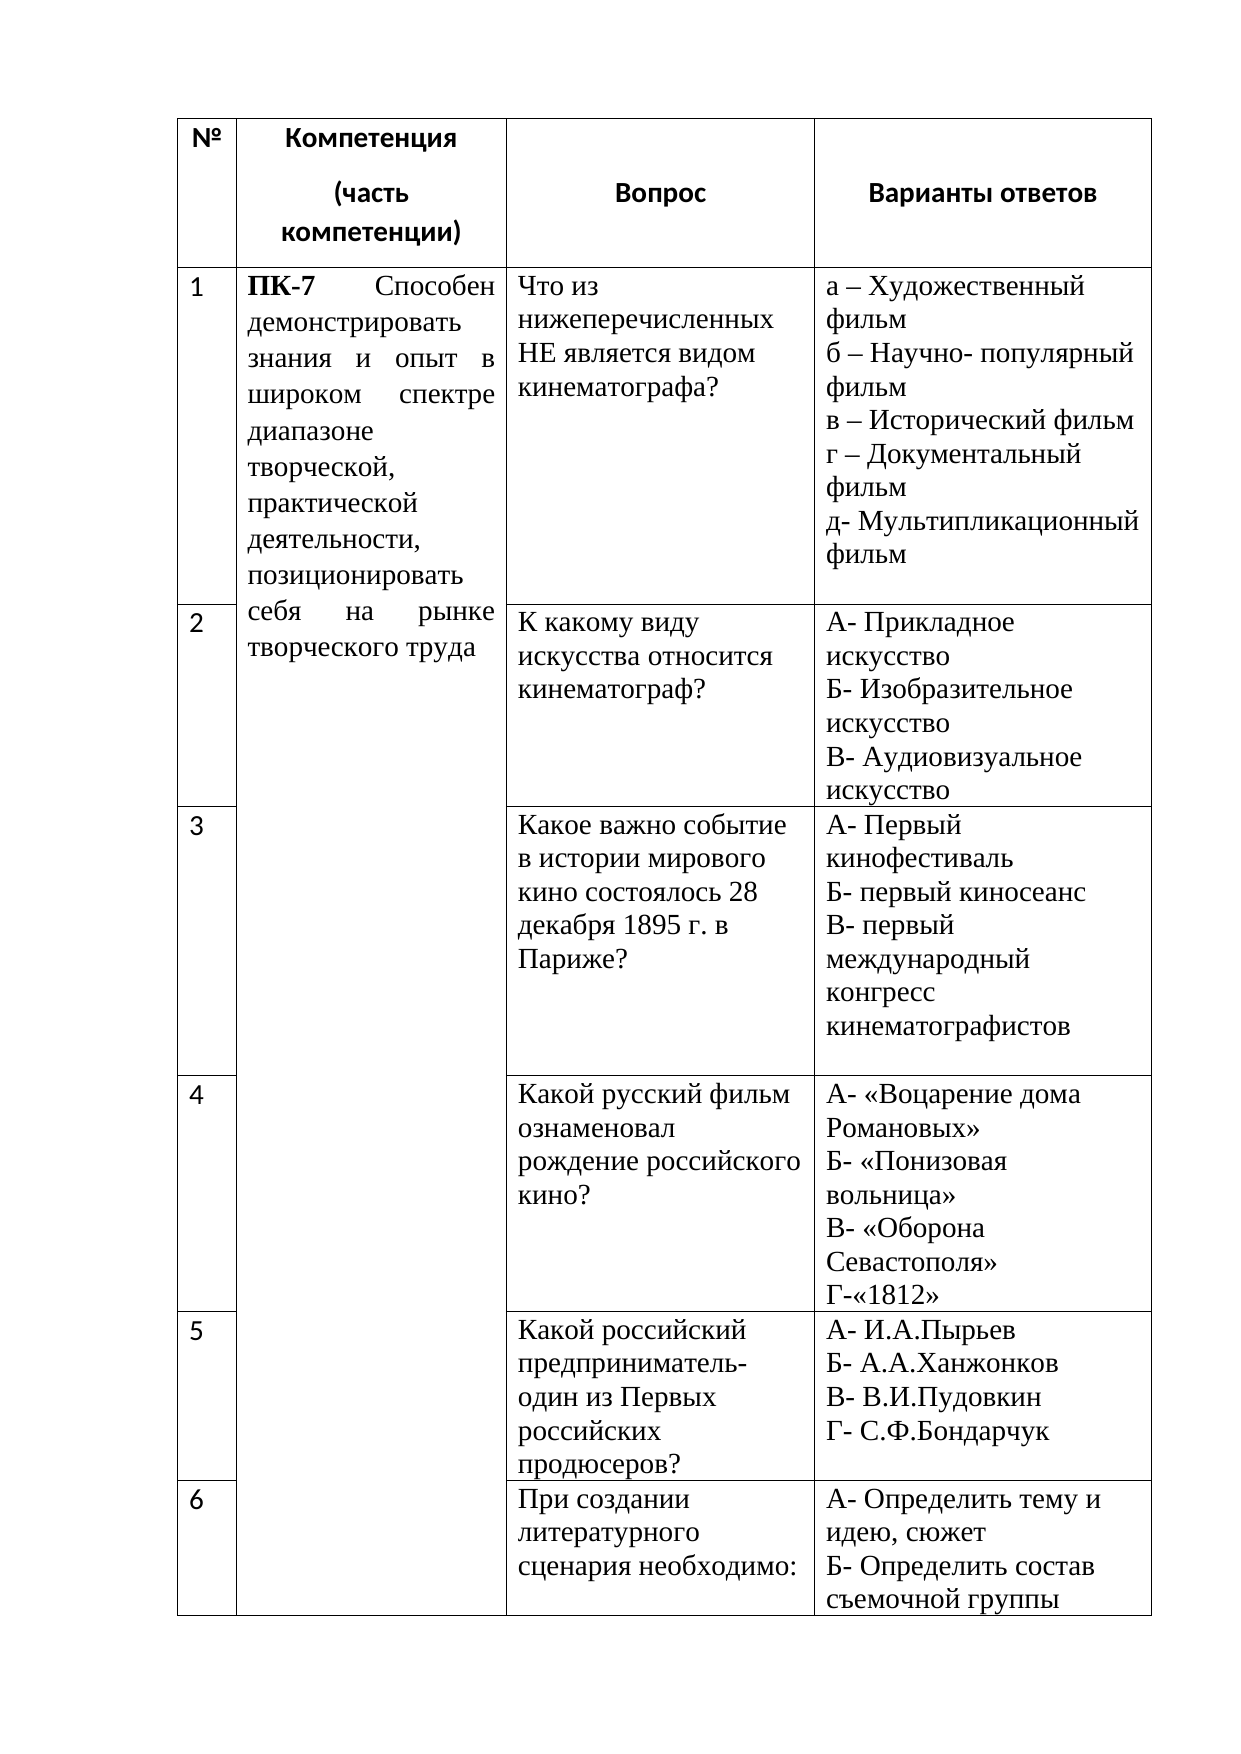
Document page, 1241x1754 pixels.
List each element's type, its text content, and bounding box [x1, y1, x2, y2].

table_cell А- Прикладное искусство Б- Изобразительное искусство В- Аудиовизуальное искусство [815, 605, 1151, 806]
table_cell Какой русский фильм ознаменовал рождение российского кино? [507, 1076, 814, 1311]
table_cell 2 [178, 605, 236, 806]
table_cell 4 [178, 1076, 236, 1311]
table_header Компетенция (часть компетенции) [237, 119, 506, 267]
table_header № [178, 119, 236, 267]
table_cell 3 [178, 807, 236, 1075]
table_cell ПК-7 Способен демонстрировать знания и опыт в широком спектре диапазоне творческой, практической деятельности, позиционировать себя на рынке творческого труда [237, 268, 506, 1615]
table_cell 1 [178, 268, 236, 603]
table_cell Какой российский предприниматель- один из Первых российских продюсеров? [507, 1312, 814, 1480]
table_cell А- И.А.Пырьев Б- А.А.Ханжонков В- В.И.Пудовкин Г- С.Ф.Бондарчук [815, 1312, 1151, 1480]
table_header Варианты ответов [815, 119, 1151, 267]
table_cell Какое важно событие в истории мирового кино состоялось 28 декабря 1895 г. в Париже? [507, 807, 814, 1075]
table_cell Что из нижеперечисленных НЕ является видом кинематографа? [507, 268, 814, 603]
table_cell а – Художественный фильм б – Научно- популярный фильм в – Исторический фильм г – Документальный фильм д- Мультипликационный фильм [815, 268, 1151, 603]
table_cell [507, 1481, 814, 1615]
table_cell 5 [178, 1312, 236, 1480]
table_cell К какому виду искусства относится кинематограф? [507, 605, 814, 806]
table_cell А- Первый кинофестиваль Б- первый киносеанс В- первый международный конгресс кинематографистов [815, 807, 1151, 1075]
table_header Вопрос [507, 119, 814, 267]
table_cell А- «Воцарение дома Романовых» Б- «Понизовая вольница» В- «Оборона Севастополя» Г-«1812» [815, 1076, 1151, 1311]
table_cell 6 [178, 1481, 236, 1615]
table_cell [815, 1481, 1151, 1615]
